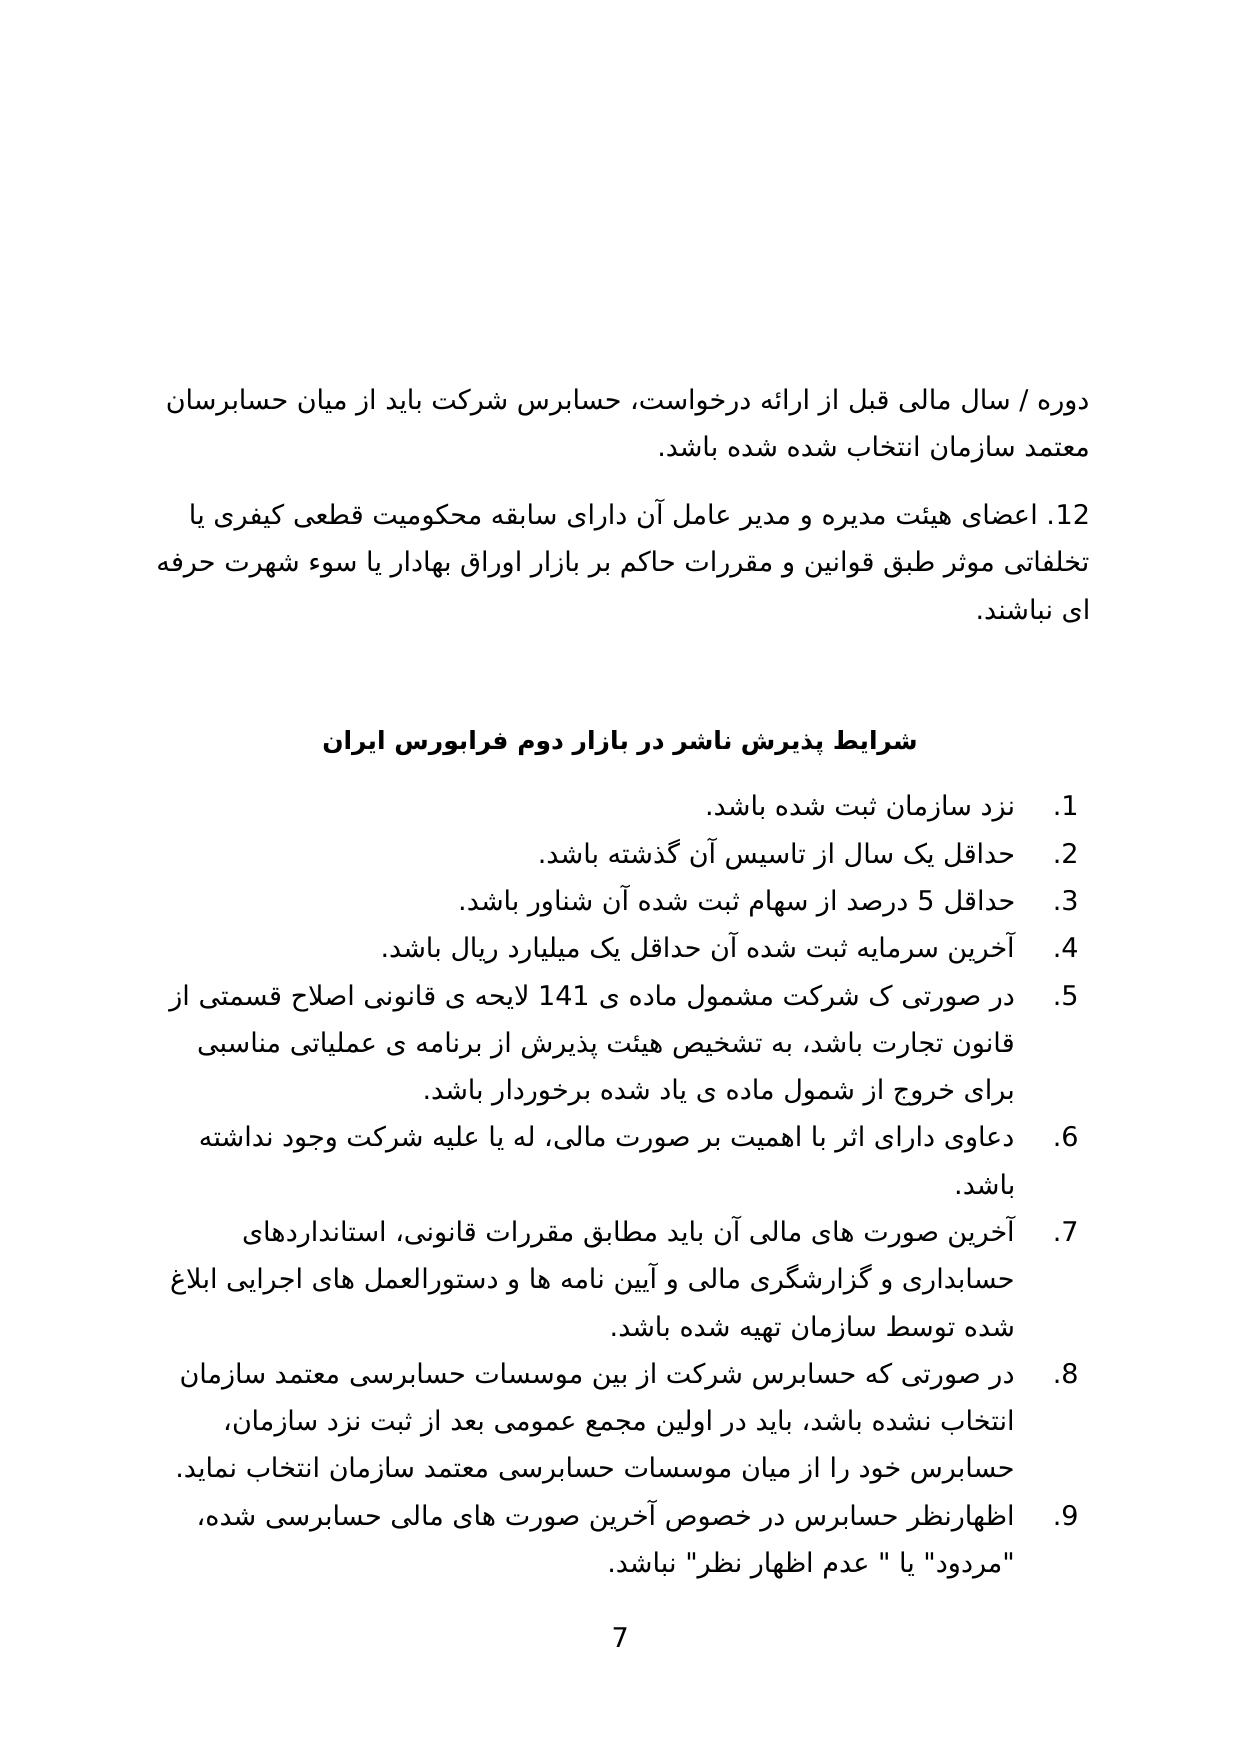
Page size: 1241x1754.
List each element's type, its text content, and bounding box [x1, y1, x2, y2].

list در صورتی که حسابرس شرکت از بین موسسات حسابرسی معتمد سازمان انتخاب نشده باشد، باید در اولین مجمع عمومی بعد از ثبت نزد سازمان، حسابرس خود را از میان موسسات حسابرسی معتمد سازمان انتخاب نماید. [150, 1358, 1053, 1484]
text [150, 384, 1090, 463]
text 12. اعضای هیئت مدیره و مدیر عامل آن دارای سابقه محکومیت قطعی کیفری یا تخلفاتی موثر طبق قوانین و مقررات حاکم بر بازار اوراق بهادار یا سوء شهرت حرفه ای نباشند. [150, 499, 1090, 626]
list آخرین سرمایه ثبت شده آن حداقل یک میلیارد ریال باشد. [150, 932, 1053, 964]
list حداقل یک سال از تاسیس آن گذشته باشد. [150, 838, 1053, 869]
text شرایط پذیرش ناشر در بازار دوم فرابورس ایران [150, 726, 1090, 755]
list نزد سازمان ثبت شده باشد. [150, 791, 1053, 822]
list حداقل 5 درصد از سهام ثبت شده آن شناور باشد. [150, 885, 1053, 917]
list اظهارنظر حسابرس در خصوص آخرین صورت های مالی حسابرسی شده، "مردود" یا " عدم اظهار نظر" نباشد. [150, 1500, 1053, 1579]
list دعاوی دارای اثر با اهمیت بر صورت مالی، له یا علیه شرکت وجود نداشته باشد. [150, 1122, 1053, 1201]
list در صورتی ک شرکت مشمول ماده ی 141 لایحه ی قانونی اصلاح قسمتی از قانون تجارت باشد، به تشخیص هیئت پذیرش از برنامه ی عملیاتی مناسبی برای خروج از شمول ماده ی یاد شده برخوردار باشد. [150, 980, 1053, 1106]
list آخرین صورت های مالی آن باید مطابق مقررات قانونی، استانداردهای حسابداری و گزارشگری مالی و آیین نامه ها و دستورالعمل های اجرایی ابلاغ شده توسط سازمان تهیه شده باشد. [150, 1216, 1053, 1342]
